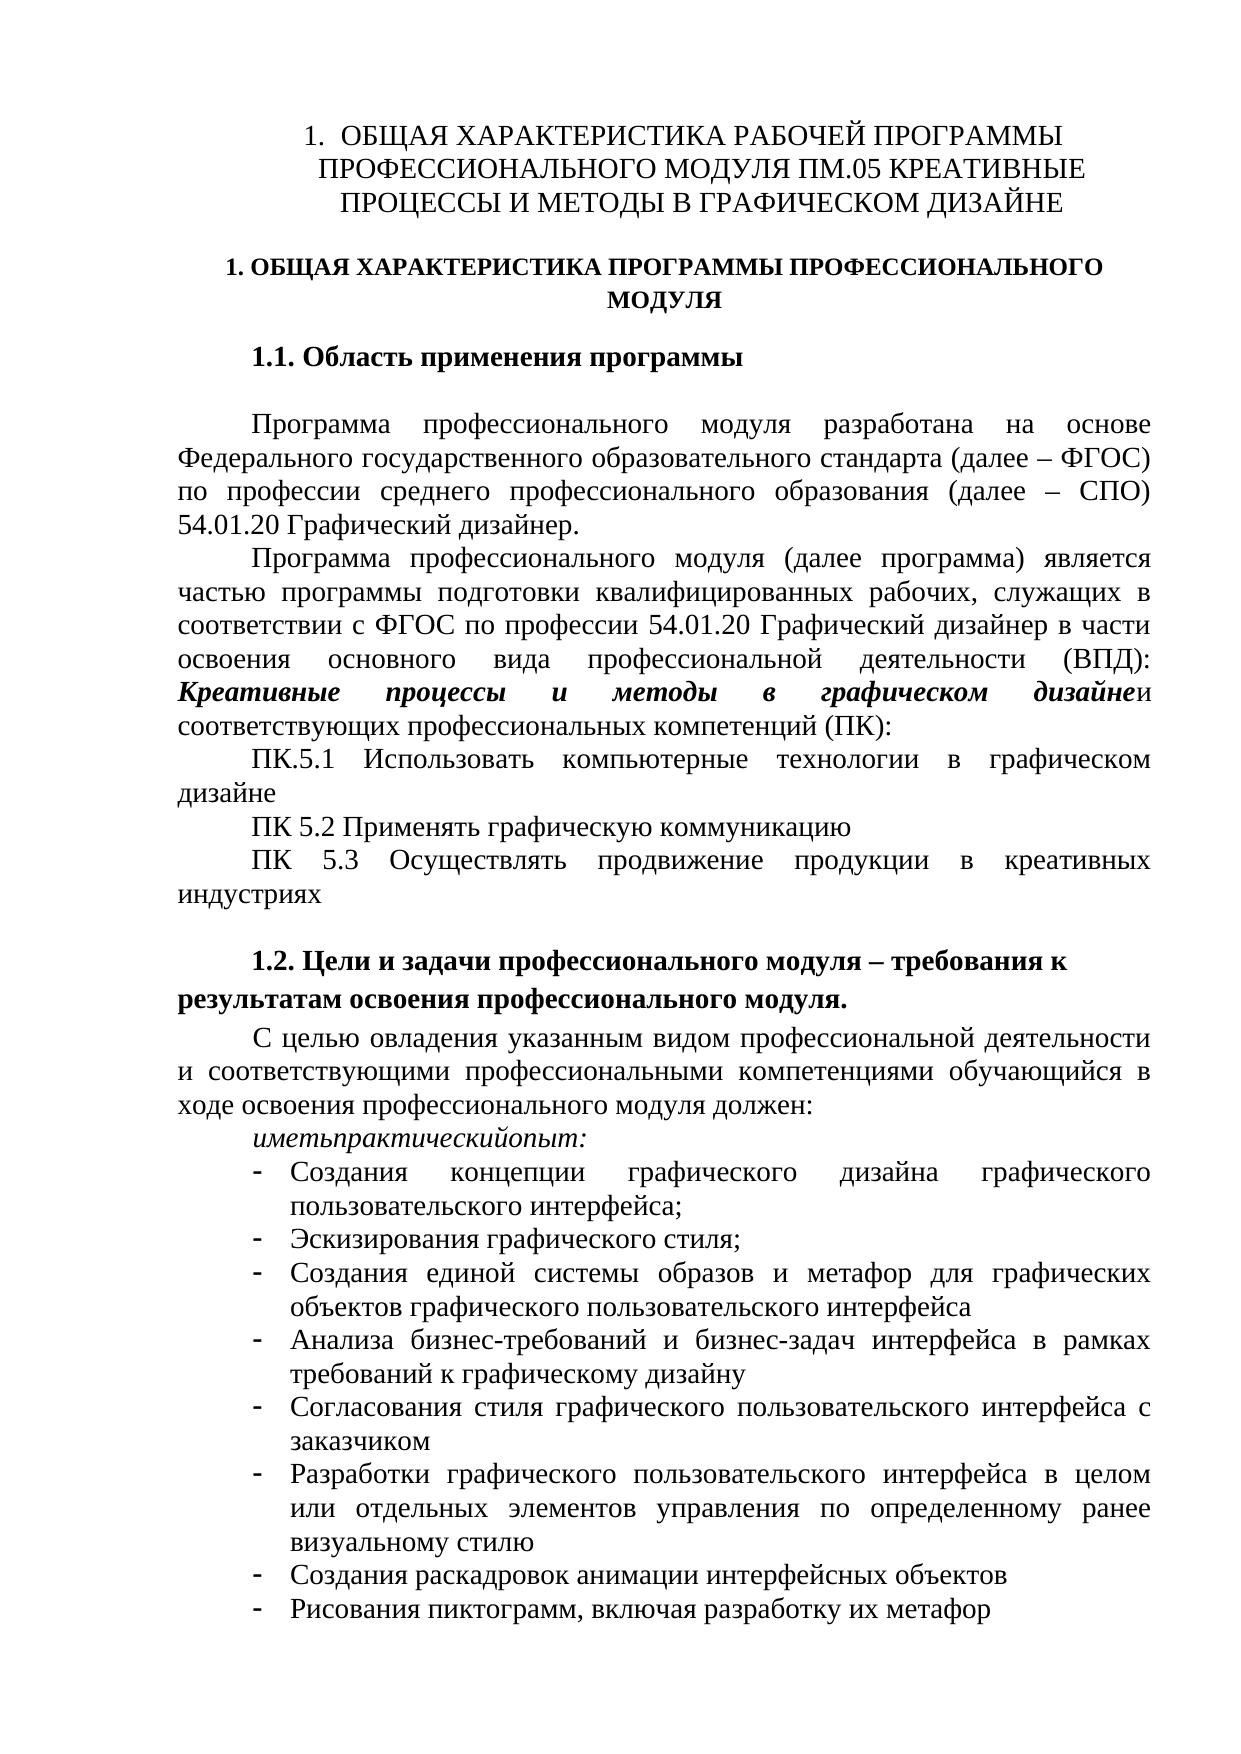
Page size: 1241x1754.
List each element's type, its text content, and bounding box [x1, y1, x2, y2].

text Программа профессионального модуля разработана на основе Федерального государственного образовательного стандарта (далее – ФГОС) по профессии среднего профессионального образования (далее – СПО) 54.01.20 Графический дизайнер. [177, 406, 1152, 540]
text 1.2. Цели и задачи профессионального модуля – требования к результатам освоения профессионального модуля. [177, 943, 1152, 1015]
text ПК.5.1 Использовать компьютерные технологии в графическом дизайне [177, 742, 1152, 809]
list Эскизирования графического стиля; [252, 1221, 1152, 1255]
text иметьпрактическийопыт: [177, 1121, 1152, 1154]
list Создания раскадровок анимации интерфейсных объектов [252, 1557, 1152, 1591]
list Разработки графического пользовательского интерфейса в целом или отдельных элементов управления по определенному ранее визуальному стилю [252, 1457, 1152, 1557]
text С целью овладения указанным видом профессиональной деятельности и соответствующими профессиональными компетенциями обучающийся в ходе освоения профессионального модуля должен: [177, 1020, 1152, 1121]
list Рисования пиктограмм, включая разработку их метафор [252, 1591, 1152, 1624]
list Согласования стиля графического пользовательского интерфейса с заказчиком [252, 1389, 1152, 1457]
text Программа профессионального модуля (далее программа) является частью программы подготовки квалифицированных рабочих, служащих в соответствии с ФГОС по профессии 54.01.20 Графический дизайнер в части освоения основного вида профессиональной деятельности (ВПД): Креативные процессы и методы в графическом дизайнеи соответствующих профессиональных компетенций (ПК): [177, 540, 1152, 742]
text 1. ОБЩАЯ ХАРАКТЕРИСТИКА ПРОГРАММЫ ПРОФЕССИОНАЛЬНОГО МОДУЛЯ [177, 252, 1152, 314]
list Анализа бизнес-требований и бизнес-задач интерфейса в рамках требований к графическому дизайну [252, 1322, 1152, 1389]
text 1.1. Область применения программы [177, 339, 1152, 373]
text ПК 5.3 Осуществлять продвижение продукции в креативных индустриях [177, 842, 1152, 909]
text ПК 5.2 Применять графическую коммуникацию [177, 809, 1152, 842]
list Создания единой системы образов и метафор для графических объектов графического пользовательского интерфейса [252, 1255, 1152, 1322]
list ОБЩАЯ ХАРАКТЕРИСТИКА РАБОЧЕЙ ПРОГРАММЫ ПРОФЕССИОНАЛЬНОГО МОДУЛЯ ПМ.05 КРЕАТИВНЫЕ ПРОЦЕССЫ И МЕТОДЫ В ГРАФИЧЕСКОМ ДИЗАЙНЕ [215, 118, 1152, 219]
list Создания концепции графического дизайна графического пользовательского интерфейса; [252, 1154, 1152, 1221]
